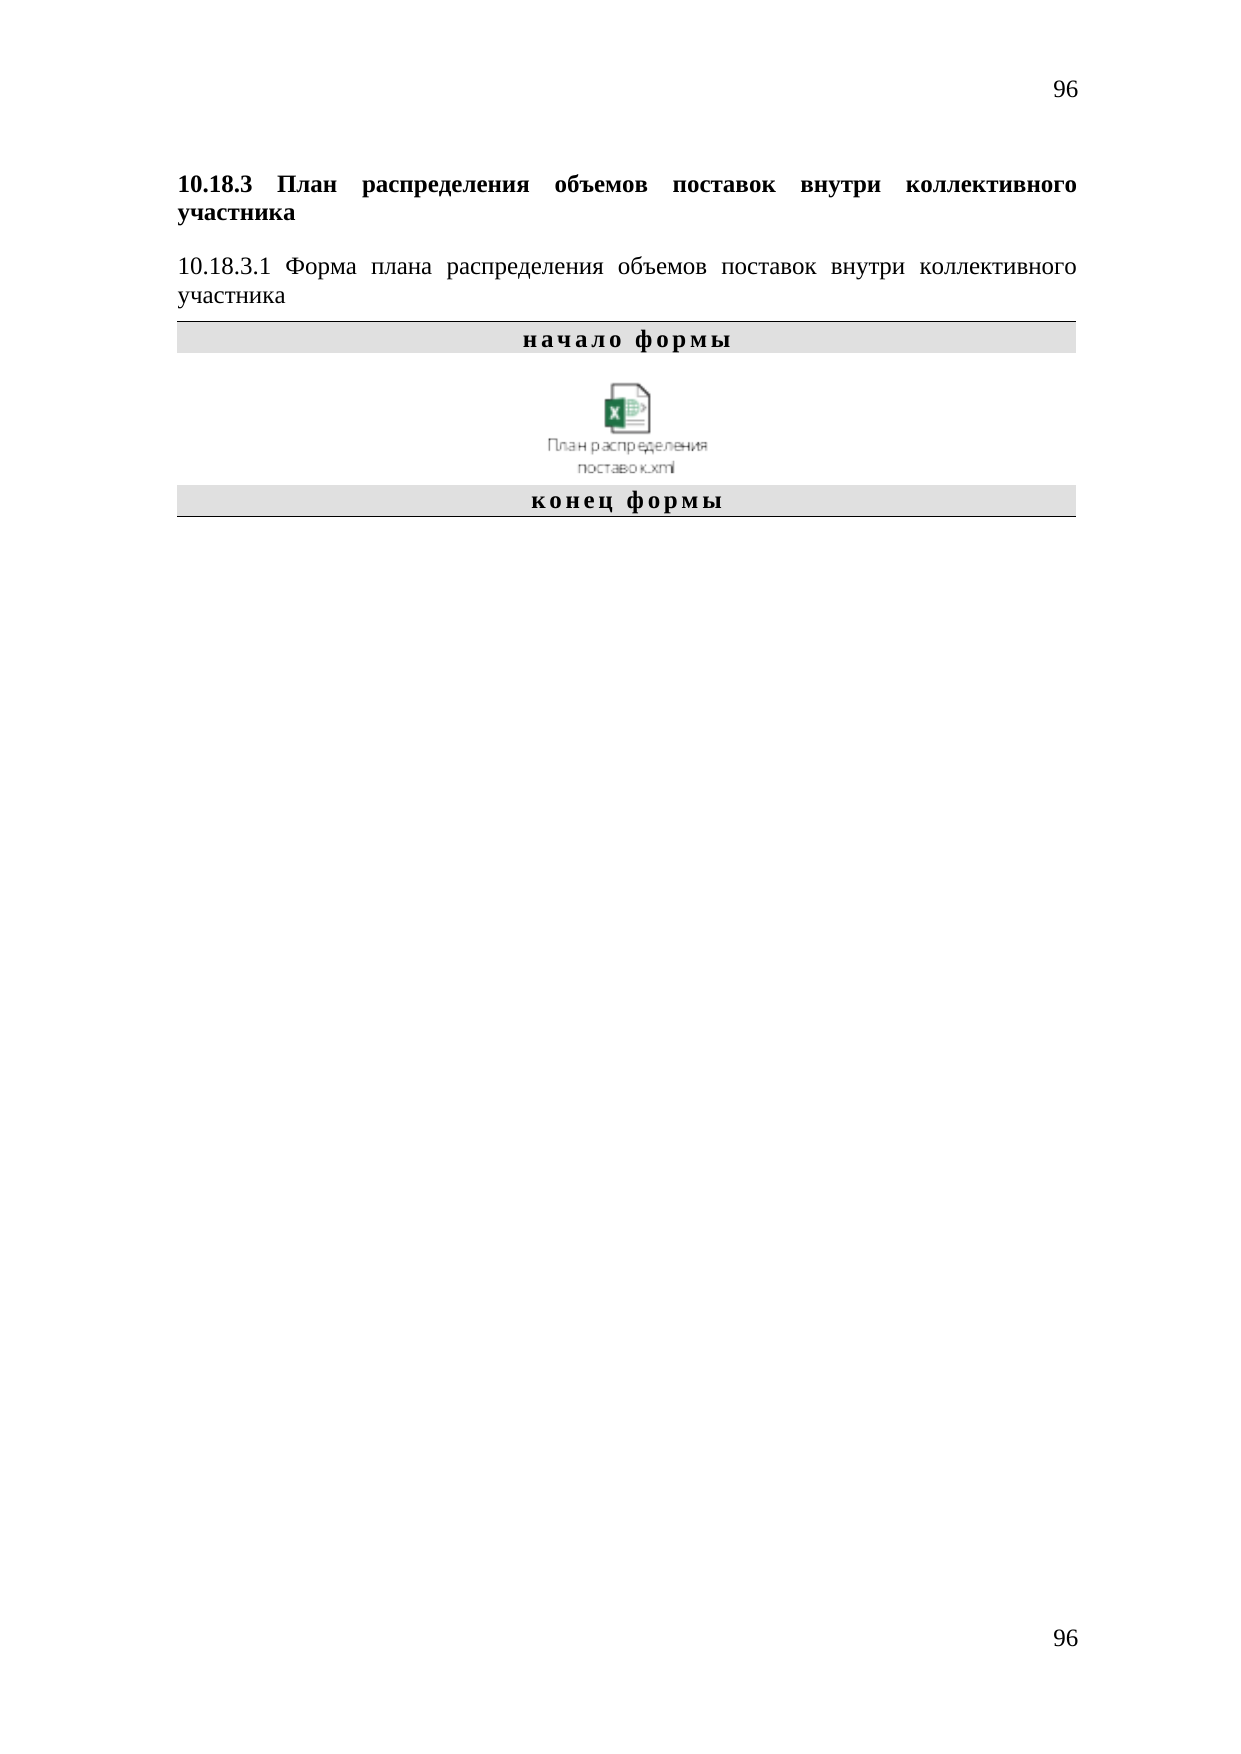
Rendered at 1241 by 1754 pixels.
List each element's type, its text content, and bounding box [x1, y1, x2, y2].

text начало формы [177, 322, 1076, 353]
text 10.18.3 План распределения объемов поставок внутри коллективного участника [177, 169, 1078, 226]
text 10.18.3.1 Форма плана распределения объемов поставок внутри коллективного участника [177, 251, 1078, 309]
text конец формы [177, 485, 1076, 516]
